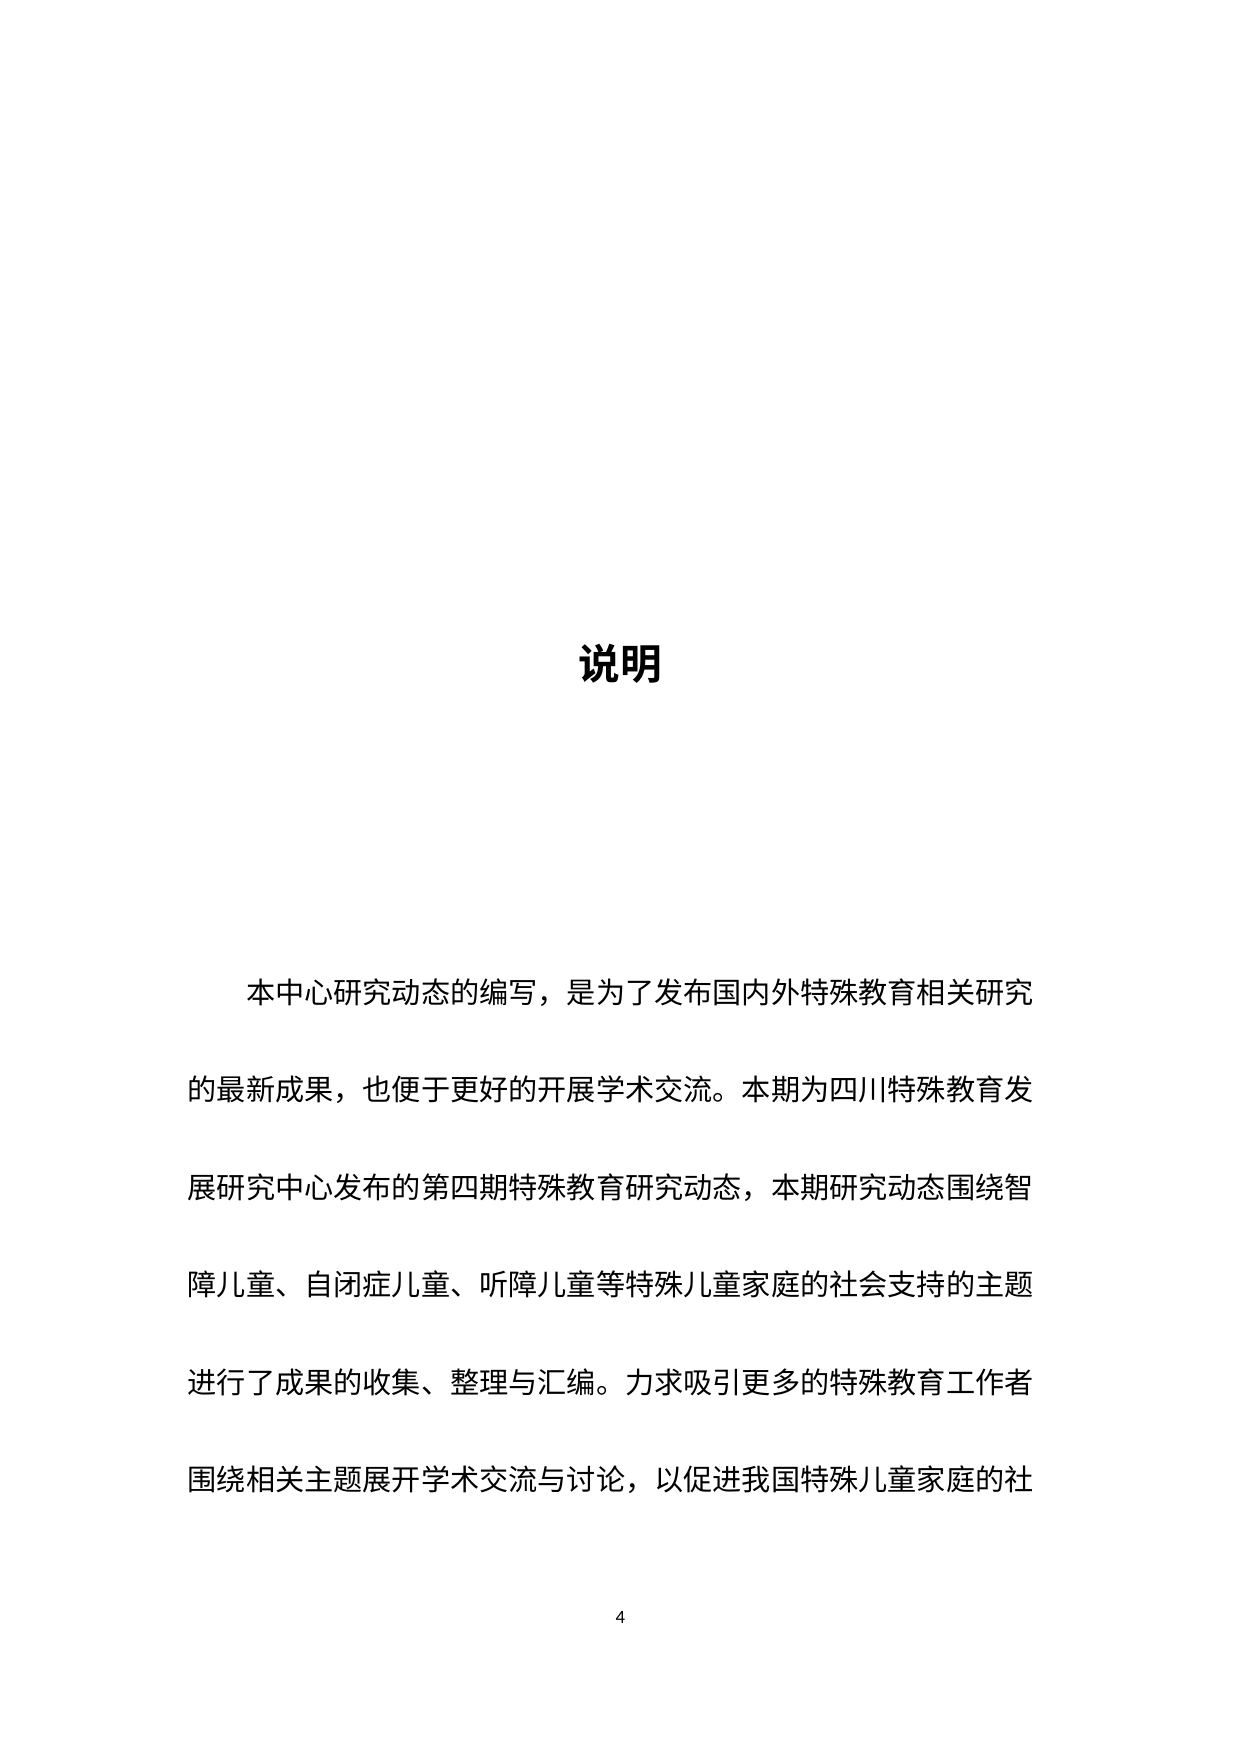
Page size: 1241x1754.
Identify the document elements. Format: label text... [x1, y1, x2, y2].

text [187, 958, 1053, 1511]
text 说明 [187, 629, 1053, 694]
